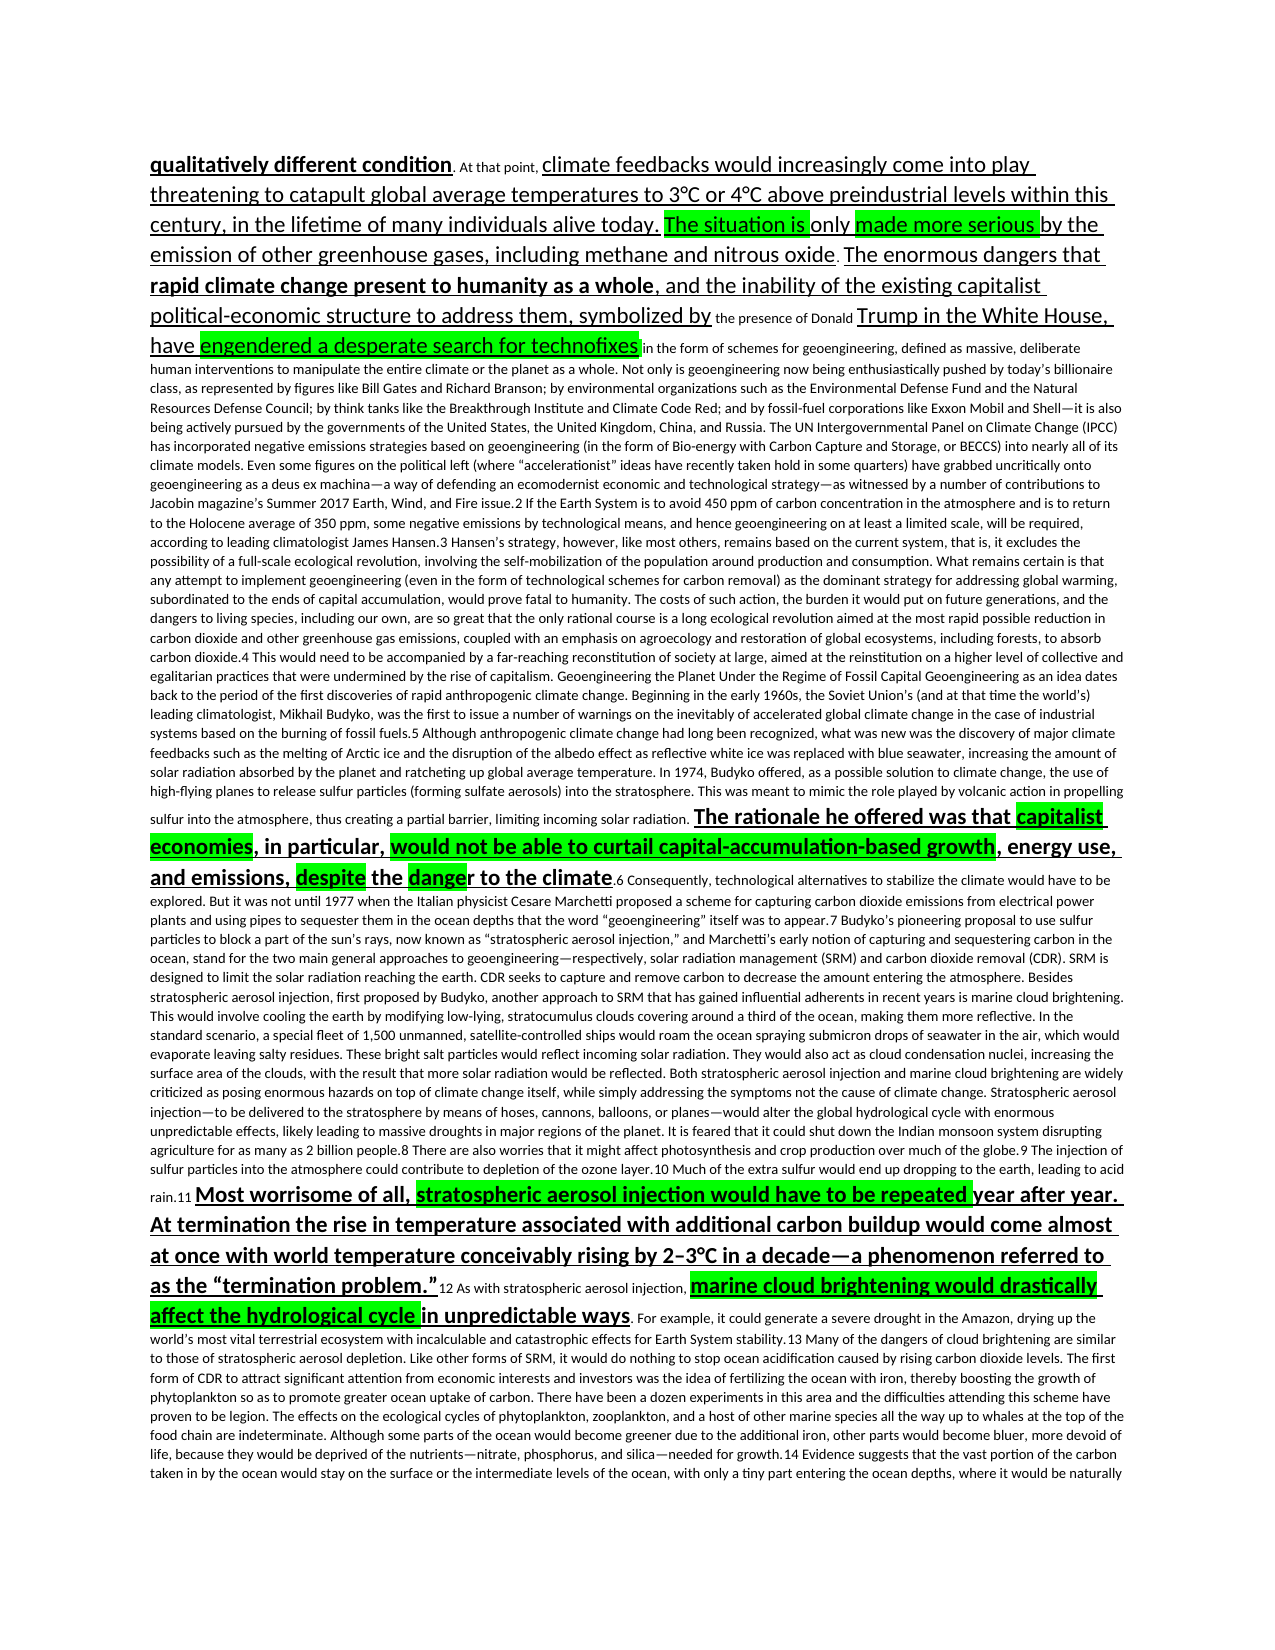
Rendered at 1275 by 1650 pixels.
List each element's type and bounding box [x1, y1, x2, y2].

text [150, 150, 1125, 1483]
